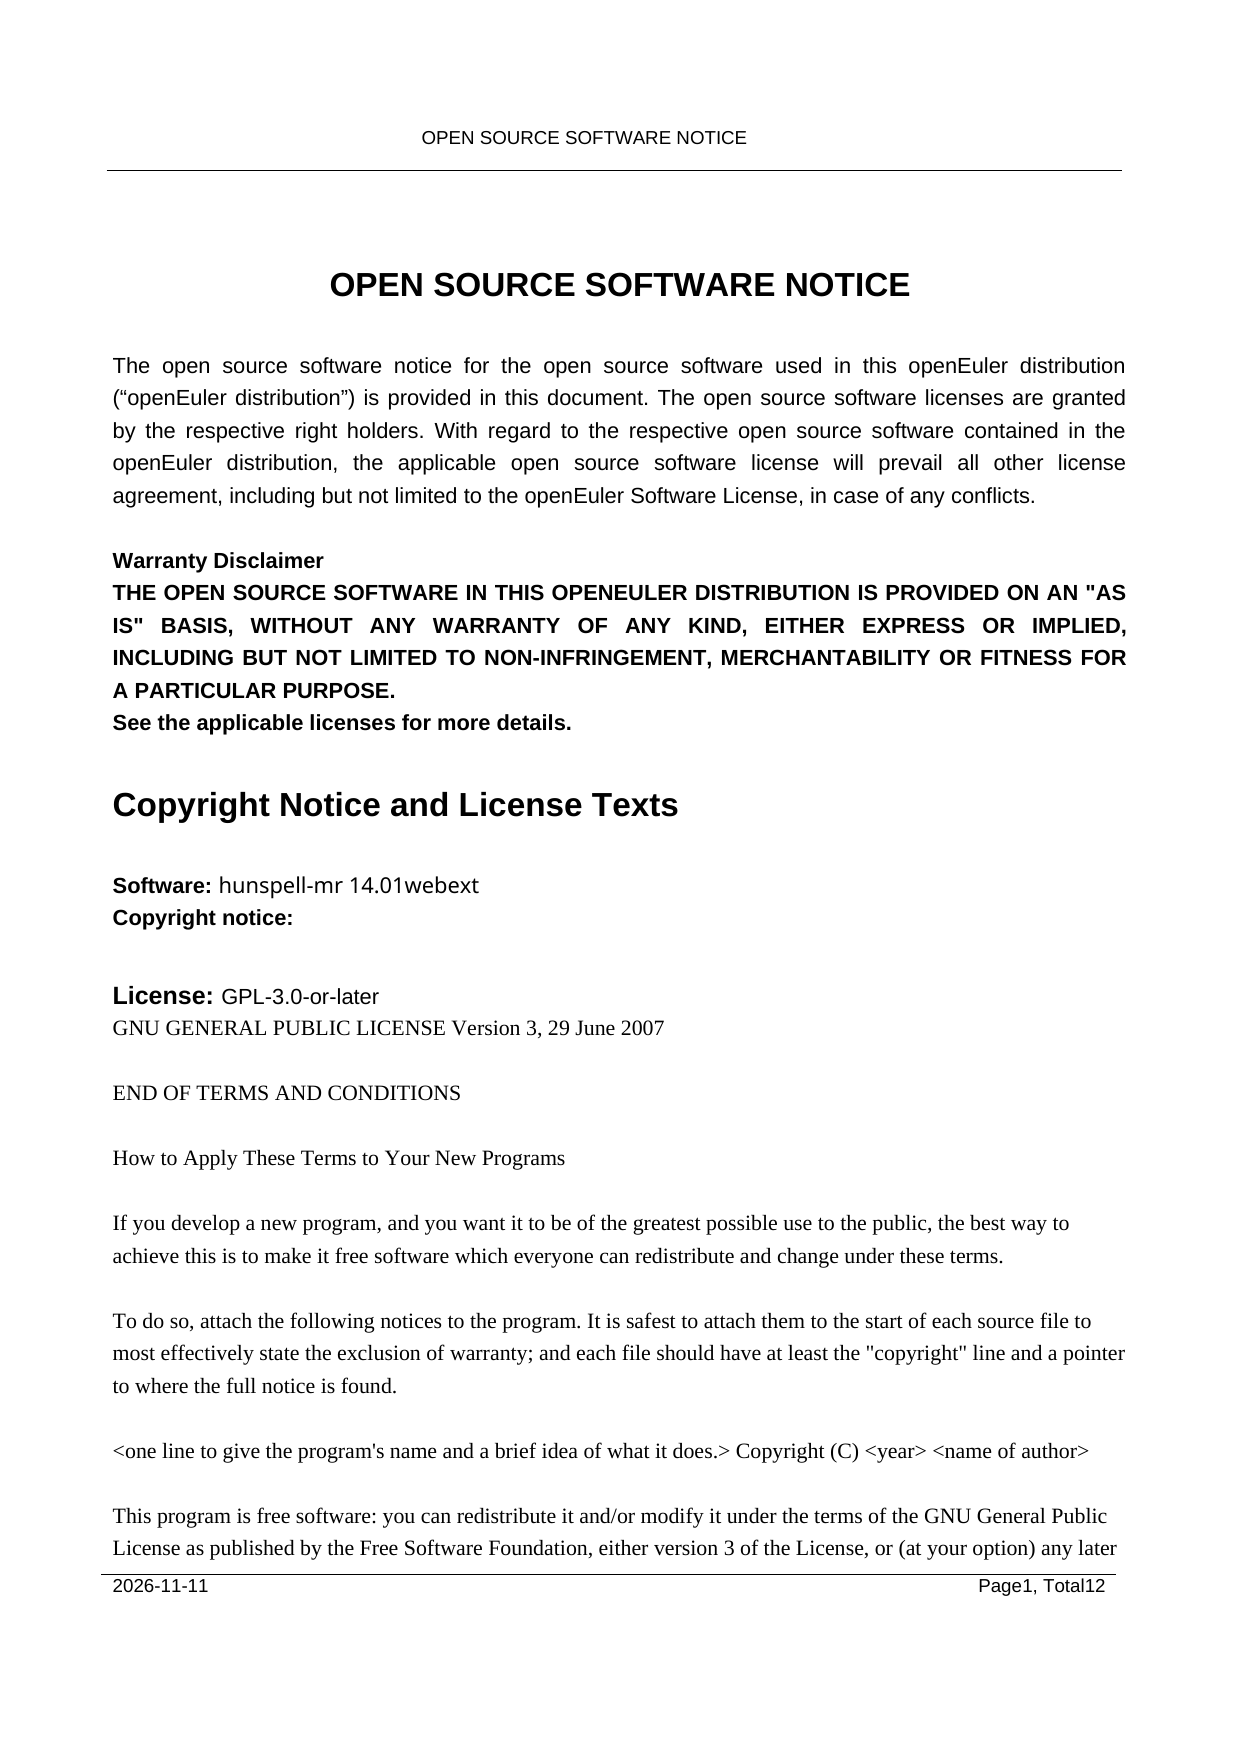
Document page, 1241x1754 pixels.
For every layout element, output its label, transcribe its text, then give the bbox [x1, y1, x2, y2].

title Software: hunspell-mr 14.01webext [112, 869, 1128, 901]
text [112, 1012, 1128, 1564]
text The open source software notice for the open source software used in this openEuler distribution (“openEuler distribution”) is provided in this document. The open source software licenses are granted by the respective right holders. With regard to the respective open source software contained in the openEuler distribution, the applicable open source software license will prevail all other license agreement, including but not limited to the openEuler Software License, in case of any conflicts. [112, 349, 1128, 511]
text OPEN SOURCE SOFTWARE NOTICE [112, 251, 1128, 316]
text THE OPEN SOURCE SOFTWARE IN THIS OPENEULER DISTRIBUTION IS PROVIDED ON AN "AS IS" BASIS, WITHOUT ANY WARRANTY OF ANY KIND, EITHER EXPRESS OR IMPLIED, INCLUDING BUT NOT LIMITED TO NON-INFRINGEMENT, MERCHANTABILITY OR FITNESS FOR A PARTICULAR PURPOSE. See the applicable licenses for more details. [112, 576, 1128, 739]
text Warranty Disclaimer [112, 544, 1128, 576]
text Copyright Notice and License Texts [112, 771, 1128, 836]
text Copyright notice: [112, 901, 1128, 934]
text License: GPL-3.0-or-later [112, 979, 1128, 1012]
